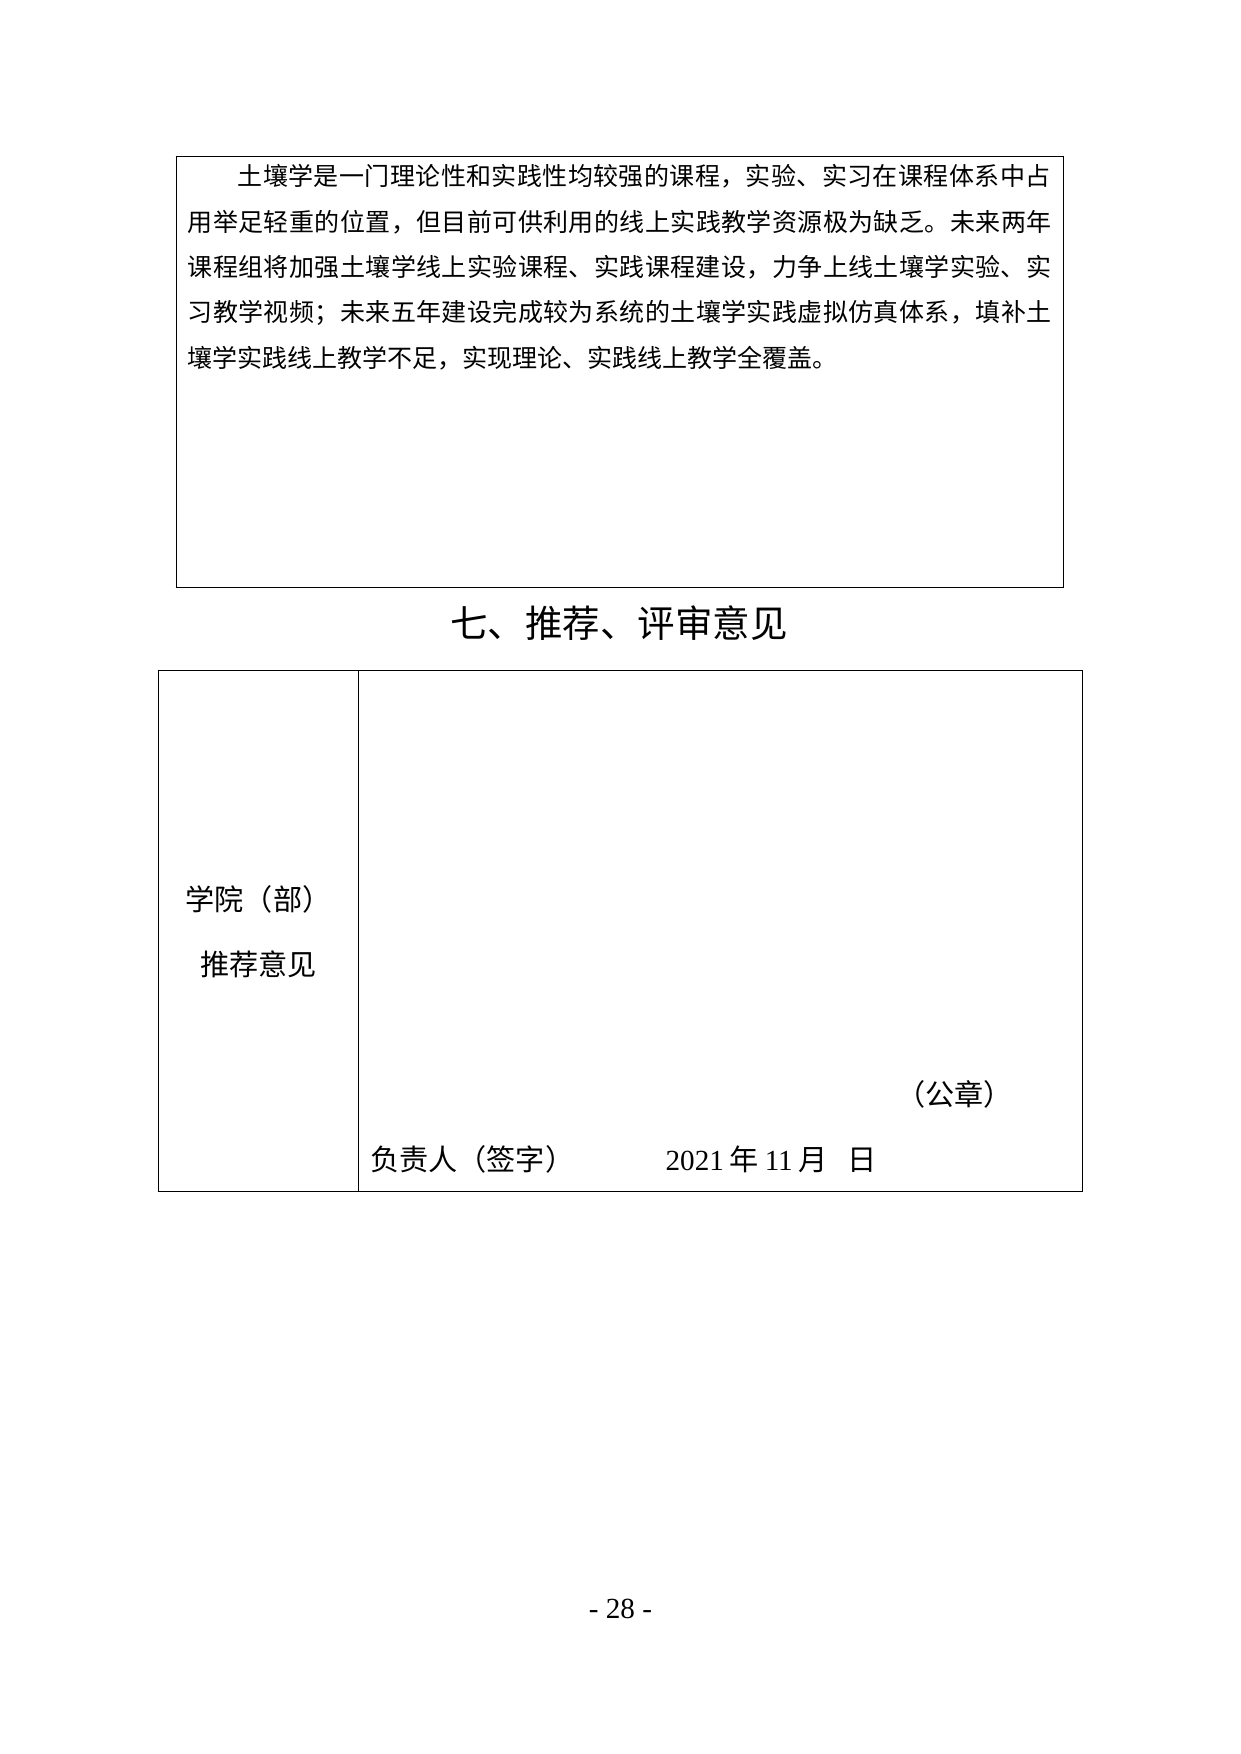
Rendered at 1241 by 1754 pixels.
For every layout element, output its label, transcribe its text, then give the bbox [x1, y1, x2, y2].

text 七、推荐、评审意见 [187, 588, 1053, 653]
table_header 学院（部） 推荐意见 [159, 671, 358, 1191]
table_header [177, 157, 1063, 587]
table_header （公章） 负责人（签字） 2021年11月 日 [359, 671, 1082, 1191]
